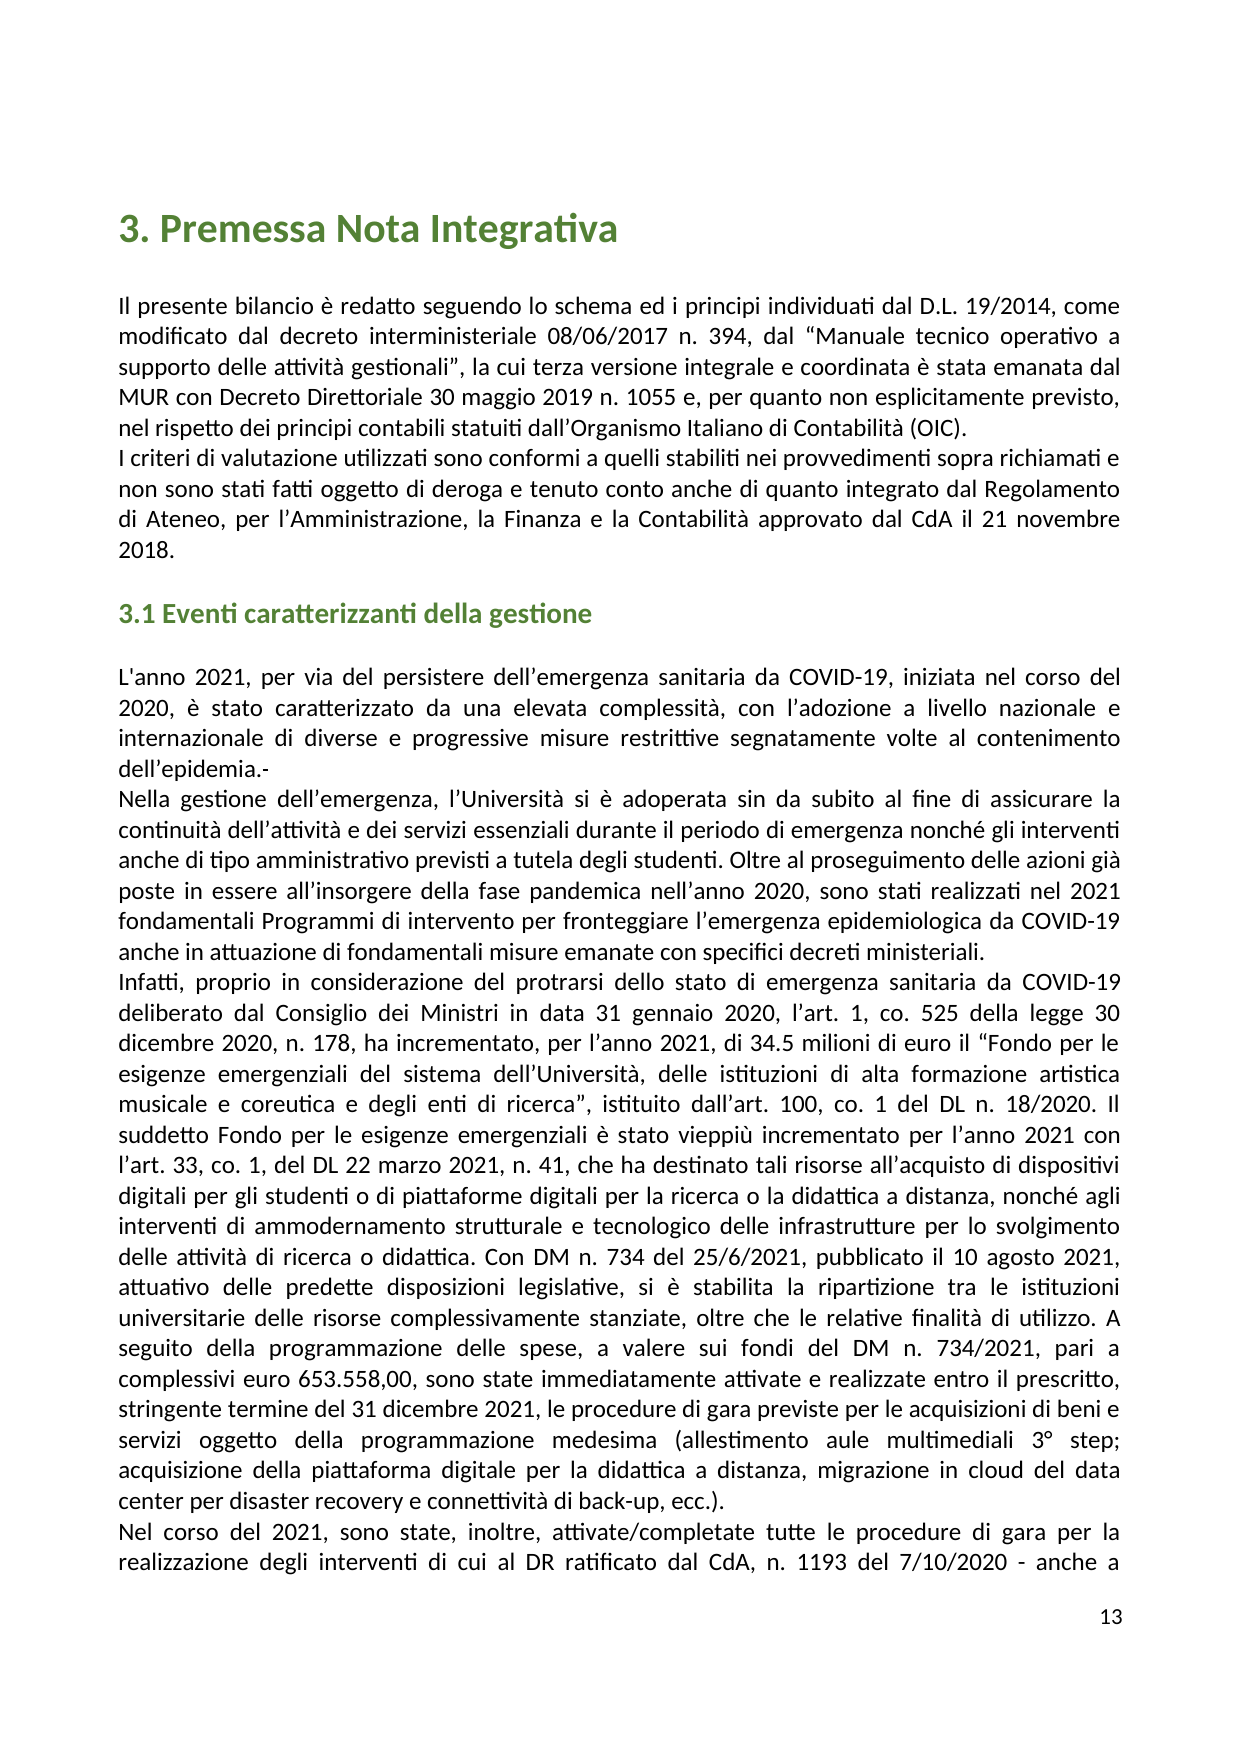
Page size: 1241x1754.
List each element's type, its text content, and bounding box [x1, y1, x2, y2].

text L'anno 2021, per via del persistere dell’emergenza sanitaria da COVID-19, iniziata nel corso del 2020, è stato caratterizzato da una elevata complessità, con l’adozione a livello nazionale e internazionale di diverse e progressive misure restrittive segnatamente volte al contenimento dell’epidemia. [118, 661, 1122, 783]
text 3. Premessa Nota Integrativa [118, 202, 1122, 253]
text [118, 1516, 1122, 1577]
text I criteri di valutazione utilizzati sono conformi a quelli stabiliti nei provvedimenti sopra richiamati e non sono stati fatti oggetto di deroga e tenuto conto anche di quanto integrato dal Regolamento di Ateneo, per l’Amministrazione, la Finanza e la Contabilità approvato dal CdA il 21 novembre 2018. [118, 442, 1122, 564]
text Il presente bilancio è redatto seguendo lo schema ed i principi individuati dal D.L. 19/2014, come modificato dal decreto interministeriale 08/06/2017 n. 394, dal “Manuale tecnico operativo a supporto delle attività gestionali”, la cui terza versione integrale e coordinata è stata emanata dal MUR con Decreto Direttoriale 30 maggio 2019 n. 1055 e, per quanto non esplicitamente previsto, nel rispetto dei principi contabili statuiti dall’Organismo Italiano di Contabilità (OIC). [118, 290, 1122, 442]
text Nella gestione dell’emergenza, l’Università si è adoperata sin da subito al fine di assicurare la continuità dell’attività e dei servizi essenziali durante il periodo di emergenza nonché gli interventi anche di tipo amministrativo previsti a tutela degli studenti. Oltre al proseguimento delle azioni già poste in essere all’insorgere della fase pandemica nell’anno 2020, sono stati realizzati nel 2021 fondamentali Programmi di intervento per fronteggiare l’emergenza epidemiologica da COVID-19 anche in attuazione di fondamentali misure emanate con specifici decreti ministeriali. [118, 783, 1122, 966]
text 3.1 Eventi caratterizzanti della gestione [118, 595, 1122, 631]
text Infatti, proprio in considerazione del protrarsi dello stato di emergenza sanitaria da COVID-19 deliberato dal Consiglio dei Ministri in data 31 gennaio 2020, l’art. 1, co. 525 della legge 30 dicembre 2020, n. 178, ha incrementato, per l’anno 2021, di 34.5 milioni di euro il “Fondo per le esigenze emergenziali del sistema dell’Università, delle istituzioni di alta formazione artistica musicale e coreutica e degli enti di ricerca”, istituito dall’art. 100, co. 1 del DL n. 18/2020. Il suddetto Fondo per le esigenze emergenziali è stato vieppiù incrementato per l’anno 2021 con l’art. 33, co. 1, del DL 22 marzo 2021, n. 41, che ha destinato tali risorse all’acquisto di dispositivi digitali per gli studenti o di piattaforme digitali per la ricerca o la didattica a distanza, nonché agli interventi di ammodernamento strutturale e tecnologico delle infrastrutture per lo svolgimento delle attività di ricerca o didattica. Con DM n. 734 del 25/6/2021, pubblicato il 10 agosto 2021, attuativo delle predette disposizioni legislative, si è stabilita la ripartizione tra le istituzioni universitarie delle risorse complessivamente stanziate, oltre che le relative finalità di utilizzo. A seguito della programmazione delle spese, a valere sui fondi del DM n. 734/2021, pari a complessivi euro 653.558,00, sono state immediatamente attivate e realizzate entro il prescritto, stringente termine del 31 dicembre 2021, le procedure di gara previste per le acquisizioni di beni e servizi oggetto della programmazione medesima (allestimento aule multimediali 3° step; acquisizione della piattaforma digitale per la didattica a distanza, migrazione in cloud del data center per disaster recovery e connettività di back-up, ecc.). [118, 966, 1122, 1516]
